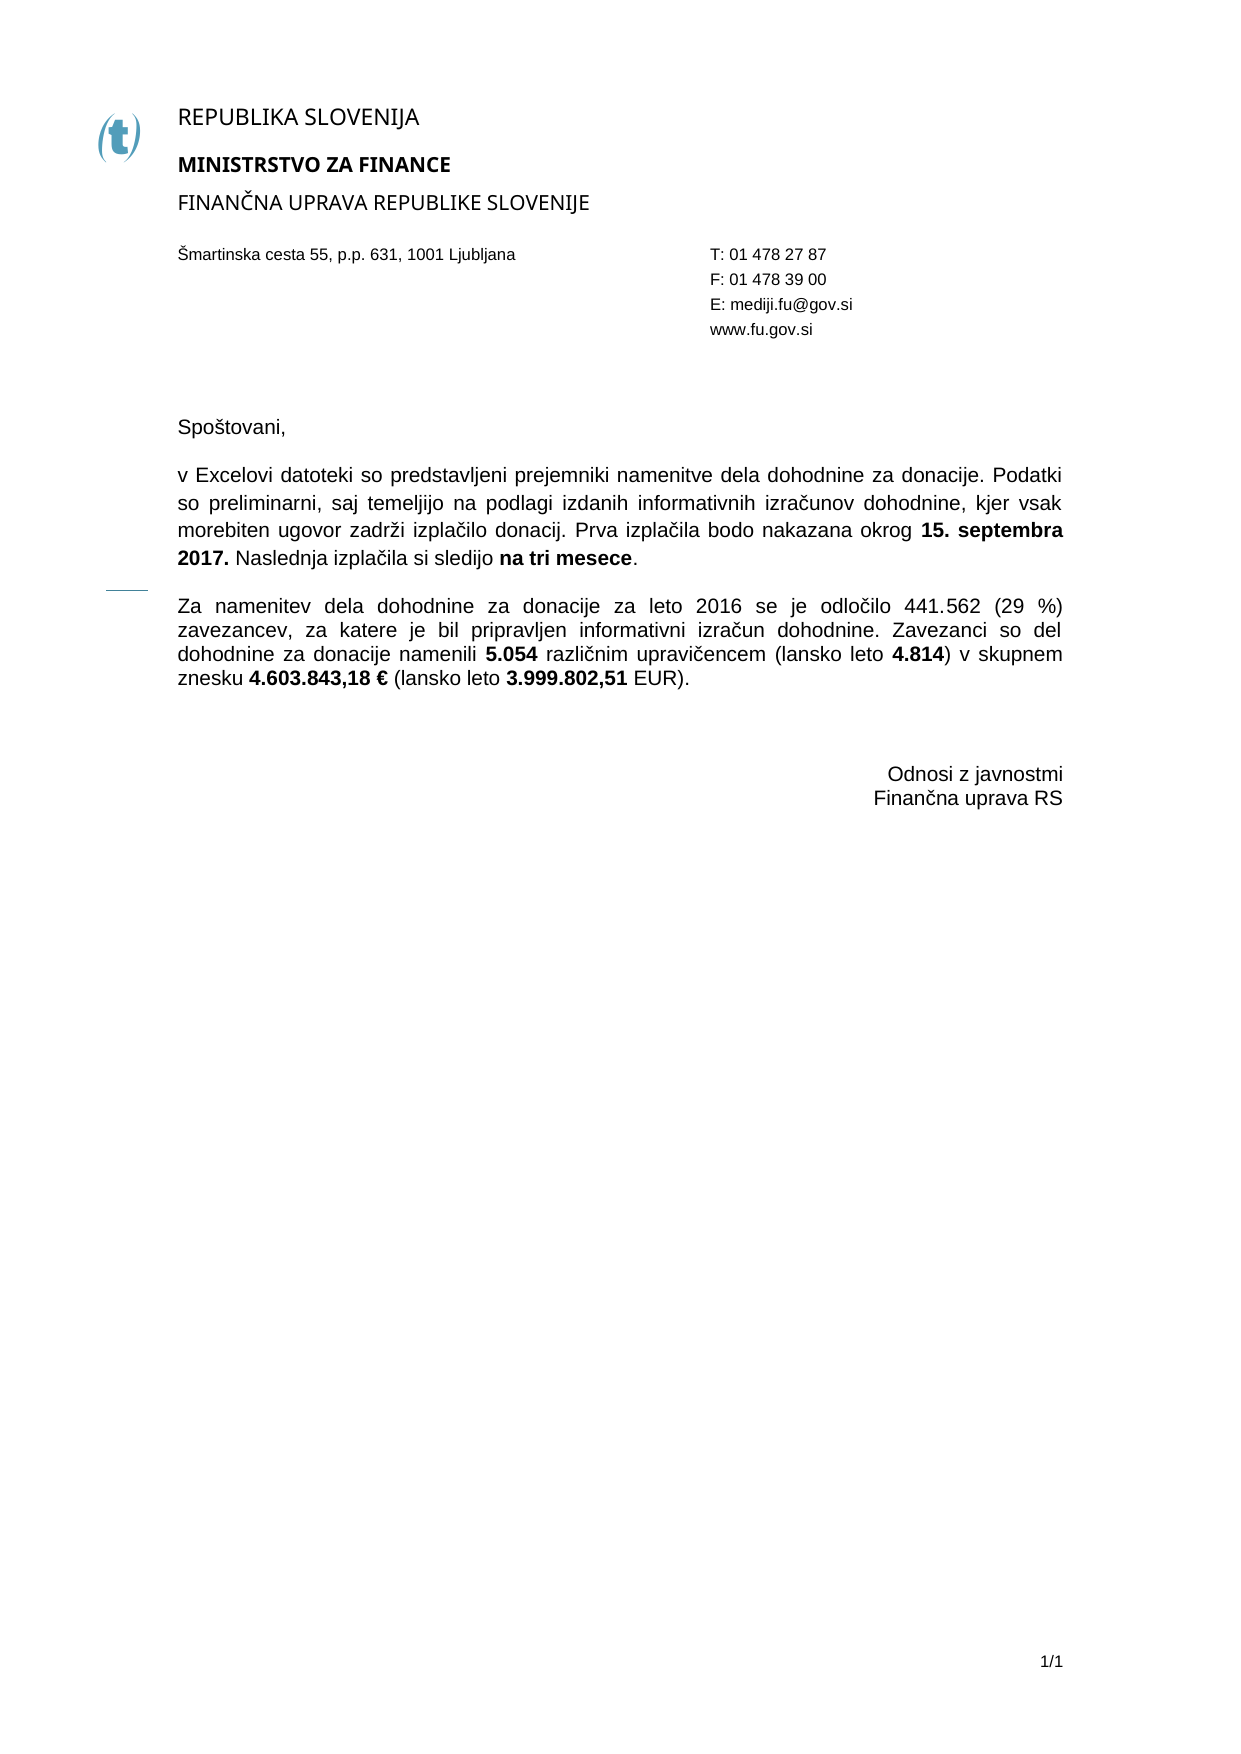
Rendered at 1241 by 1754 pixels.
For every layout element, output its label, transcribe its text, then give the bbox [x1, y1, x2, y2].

text Finančna uprava RS [177, 786, 1063, 810]
text Spoštovani, [177, 415, 1063, 439]
text Odnosi z javnostmi [177, 762, 1063, 786]
text v Excelovi datoteki so predstavljeni prejemniki namenitve dela dohodnine za donacije. Podatki so preliminarni, saj temeljijo na podlagi izdanih informativnih izračunov dohodnine, kjer vsak morebiten ugovor zadrži izplačilo donacij. Prva izplačila bodo nakazana okrog 15. septembra 2017. Naslednja izplačila si sledijo na tri mesece. [177, 463, 1063, 570]
text Za namenitev dela dohodnine za donacije za leto 2016 se je odločilo 441.562 (29 %) zavezancev, za katere je bil pripravljen informativni izračun dohodnine. Zavezanci so del dohodnine za donacije namenili 5.054 različnim upravičencem (lansko leto 4.814) v skupnem znesku 4.603.843,18 € (lansko leto 3.999.802,51 EUR). [177, 594, 1063, 690]
